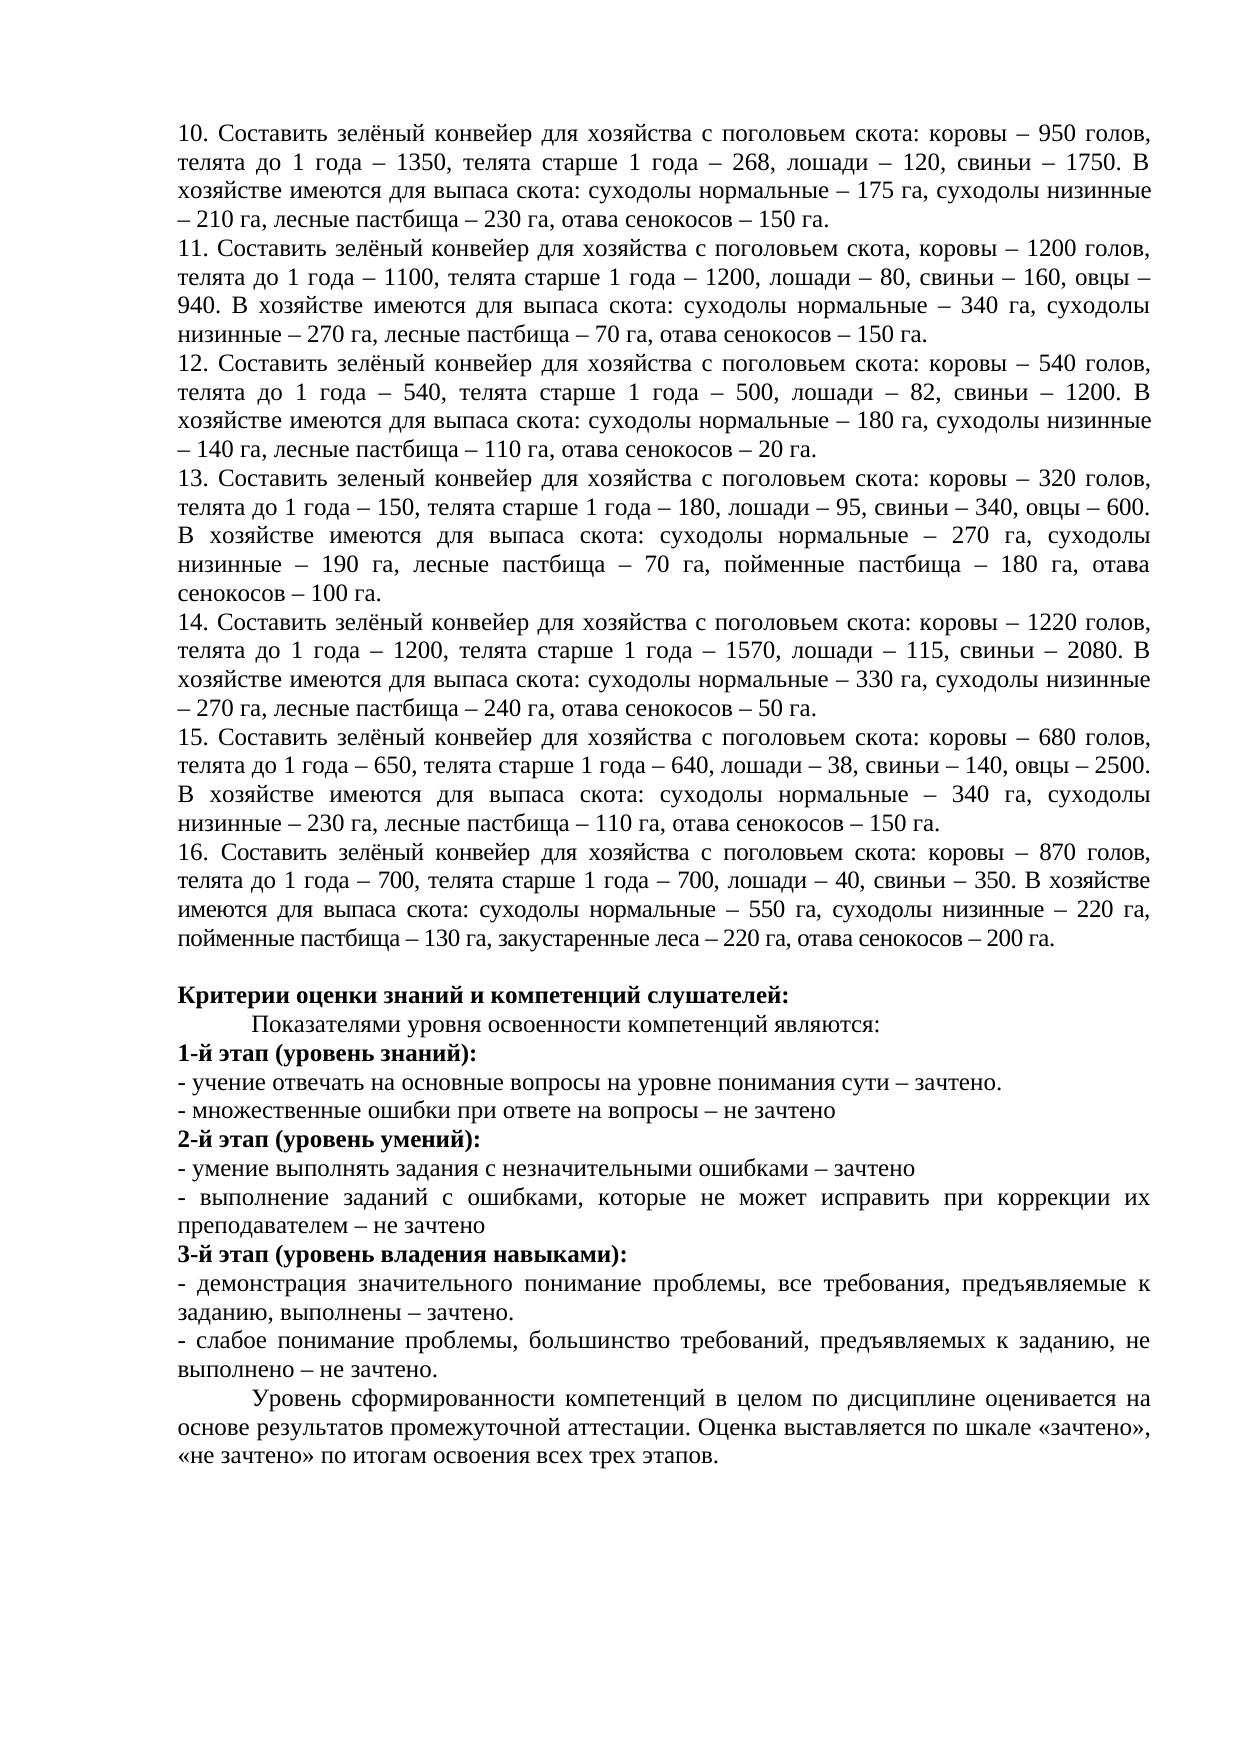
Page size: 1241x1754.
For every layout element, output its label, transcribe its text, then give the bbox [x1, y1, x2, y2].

text - слабое понимание проблемы, большинство требований, предъявляемых к заданию, не выполнено – не зачтено. [177, 1326, 1152, 1383]
text 3-й этап (уровень владения навыками): [177, 1239, 1152, 1268]
text 13. Составить зеленый конвейер для хозяйства с поголовьем скота: коровы – 320 голов, телята до 1 года – 150, телята старше 1 года – 180, лошади – 95, свиньи – 340, овцы – 600. В хозяйстве имеются для выпаса скота: суходолы нормальные – 270 га, суходолы низинные – 190 га, лесные пастбища – 70 га, пойменные пастбища – 180 га, отава сенокосов – 100 га. [177, 463, 1152, 607]
text - демонстрация значительного понимание проблемы, все требования, предъявляемые к заданию, выполнены – зачтено. [177, 1268, 1152, 1326]
text 10. Составить зелёный конвейер для хозяйства с поголовьем скота: коровы – 950 голов, телята до 1 года – 1350, телята старше 1 года – 268, лошади – 120, свиньи – 1750. В хозяйстве имеются для выпаса скота: суходолы нормальные – 175 га, суходолы низинные – 210 га, лесные пастбища – 230 га, отава сенокосов – 150 га. [177, 118, 1152, 233]
text - множественные ошибки при ответе на вопросы – не зачтено [177, 1096, 1152, 1124]
text 11. Составить зелёный конвейер для хозяйства с поголовьем скота, коровы – 1200 голов, телята до 1 года – 1100, телята старше 1 года – 1200, лошади – 80, свиньи – 160, овцы – 940. В хозяйстве имеются для выпаса скота: суходолы нормальные – 340 га, суходолы низинные – 270 га, лесные пастбища – 70 га, отава сенокосов – 150 га. [177, 233, 1152, 348]
text 15. Составить зелёный конвейер для хозяйства с поголовьем скота: коровы – 680 голов, телята до 1 года – 650, телята старше 1 года – 640, лошади – 38, свиньи – 140, овцы – 2500. В хозяйстве имеются для выпаса скота: суходолы нормальные – 340 га, суходолы низинные – 230 га, лесные пастбища – 110 га, отава сенокосов – 150 га. [177, 722, 1152, 837]
text Показателями уровня освоенности компетенций являются: [177, 1009, 1152, 1038]
text 2-й этап (уровень умений): [177, 1124, 1152, 1153]
text - выполнение заданий с ошибками, которые не может исправить при коррекции их преподавателем – не зачтено [177, 1182, 1152, 1239]
text Уровень сформированности компетенций в целом по дисциплине оценивается на основе результатов промежуточной аттестации. Оценка выставляется по шкале «зачтено», «не зачтено» по итогам освоения всех трех этапов. [177, 1383, 1152, 1469]
text - умение выполнять задания с незначительными ошибками – зачтено [177, 1153, 1152, 1182]
text 12. Составить зелёный конвейер для хозяйства с поголовьем скота: коровы – 540 голов, телята до 1 года – 540, телята старше 1 года – 500, лошади – 82, свиньи – 1200. В хозяйстве имеются для выпаса скота: суходолы нормальные – 180 га, суходолы низинные – 140 га, лесные пастбища – 110 га, отава сенокосов – 20 га. [177, 348, 1152, 463]
subtitle Критерии оценки знаний и компетенций слушателей: [177, 981, 1152, 1009]
text - учение отвечать на основные вопросы на уровне понимания сути – зачтено. [177, 1067, 1152, 1096]
text 1-й этап (уровень знаний): [177, 1038, 1152, 1067]
text 16. Составить зелёный конвейер для хозяйства с поголовьем скота: коровы – 870 голов, телята до 1 года – 700, телята старше 1 года – 700, лошади – 40, свиньи – 350. В хозяйстве имеются для выпаса скота: суходолы нормальные – 550 га, суходолы низинные – 220 га, пойменные пастбища – 130 га, закустаренные леса – 220 га, отава сенокосов – 200 га. [177, 837, 1152, 952]
text 14. Составить зелёный конвейер для хозяйства с поголовьем скота: коровы – 1220 голов, телята до 1 года – 1200, телята старше 1 года – 1570, лошади – 115, свиньи – 2080. В хозяйстве имеются для выпаса скота: суходолы нормальные – 330 га, суходолы низинные – 270 га, лесные пастбища – 240 га, отава сенокосов – 50 га. [177, 607, 1152, 722]
